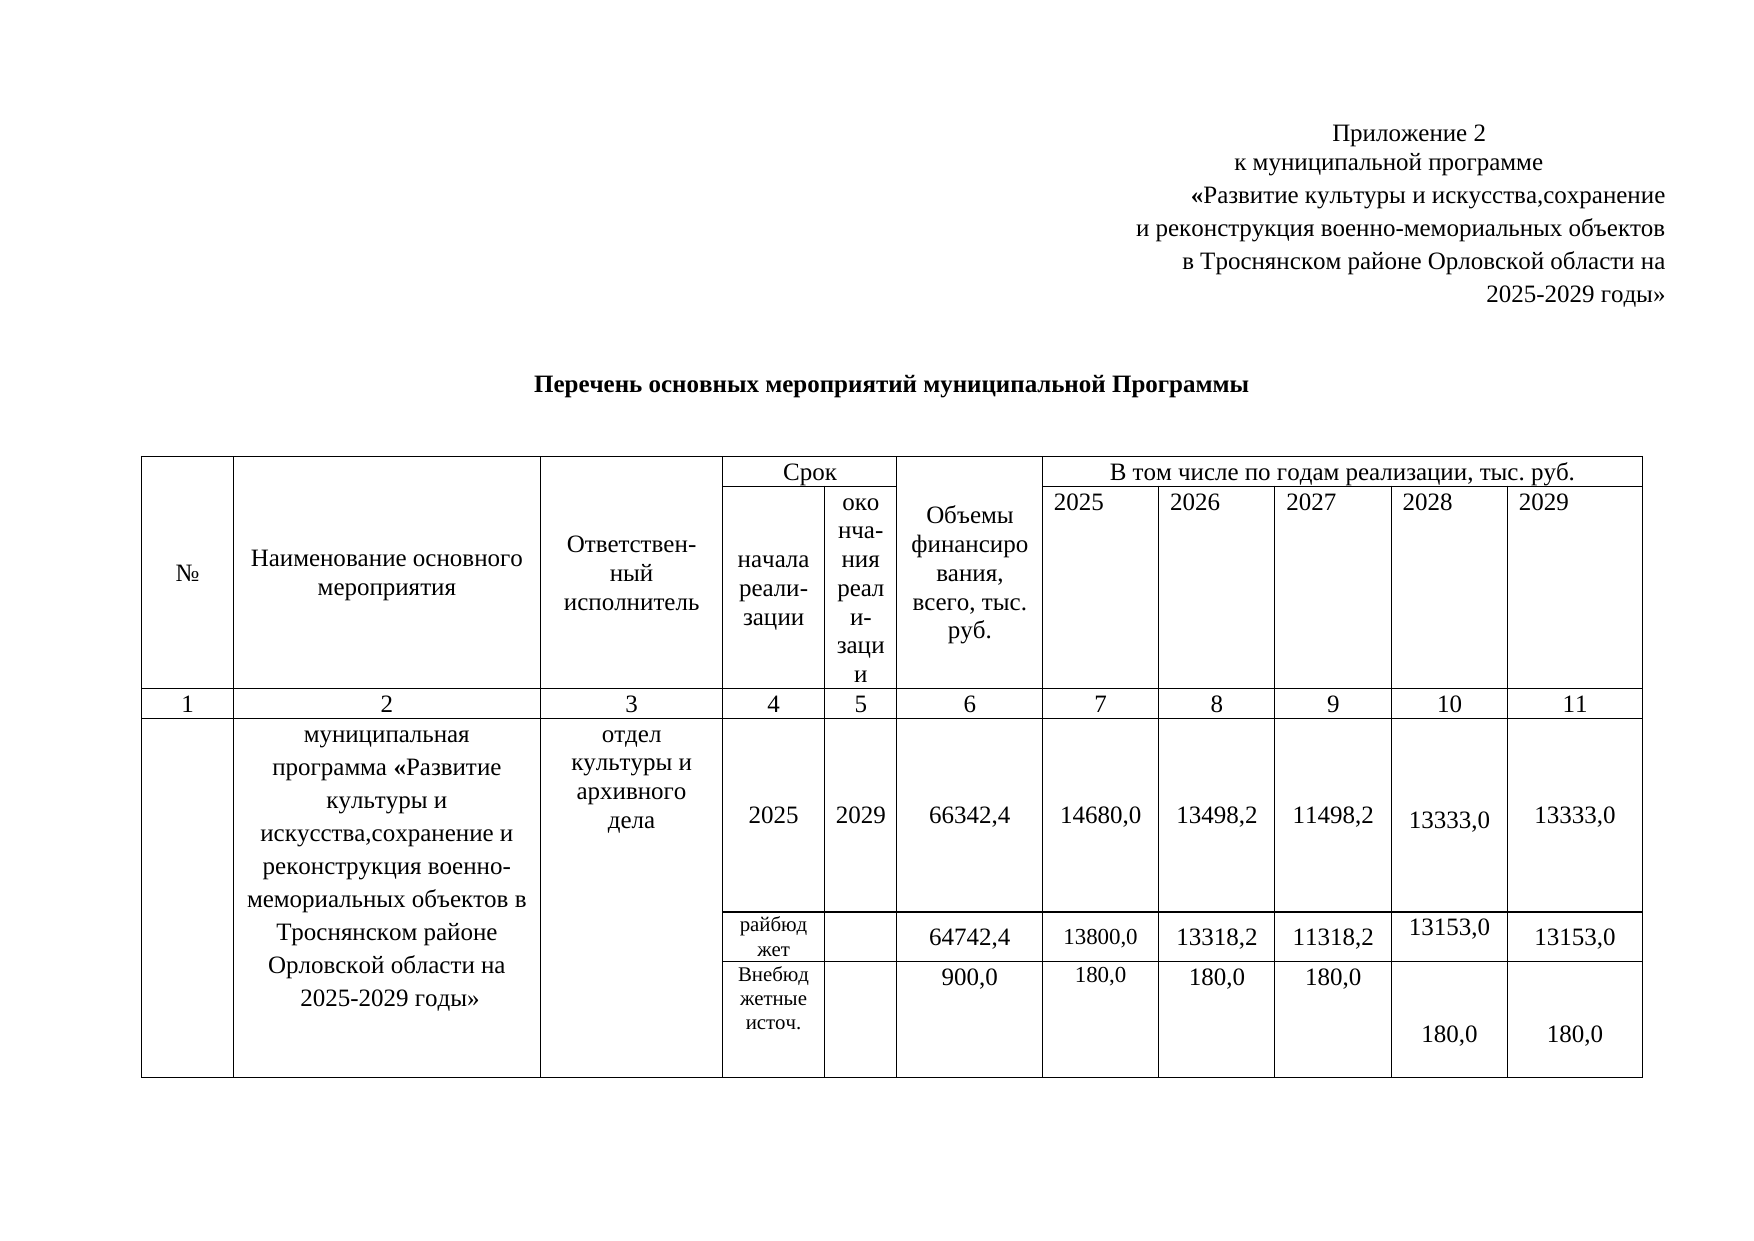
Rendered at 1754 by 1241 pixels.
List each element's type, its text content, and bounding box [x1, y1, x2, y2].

table_cell 2029 [825, 719, 896, 911]
table_cell 900,0 [897, 962, 1042, 1077]
table_cell 2027 [1275, 487, 1391, 688]
table_cell [142, 719, 233, 1077]
table_cell отдел культуры и архивного дела [541, 719, 722, 1077]
table_header В том числе по годам реализации, тыс. руб. [1043, 457, 1642, 486]
table_cell 180,0 [1275, 962, 1391, 1077]
table_cell муниципальная программа «Развитие культуры и искусства,сохранение и реконструкция военно-мемориальных объектов в Троснянском районе Орловской области на 2025-2029 годы» [234, 719, 540, 1077]
text в Троснянском районе Орловской области на [118, 246, 1665, 275]
table_cell райбюджет [723, 913, 824, 961]
table_cell 6 [897, 689, 1042, 718]
table_cell окончания реализации [825, 487, 896, 688]
table_cell 180,0 [1508, 962, 1642, 1077]
table_cell 8 [1159, 689, 1274, 718]
table_cell 13153,0 [1392, 913, 1507, 961]
table_cell 1 [142, 689, 233, 718]
text «Развитие культуры и искусства,сохранение [118, 180, 1665, 209]
table_cell [825, 962, 896, 1077]
table_cell 2025 [1043, 487, 1158, 688]
table_cell Внебюджетные источ. [723, 962, 824, 1077]
table_cell 11318,2 [1275, 913, 1391, 961]
table_header Объемы финансирования, всего, тыс. руб. [897, 457, 1042, 688]
table_cell 64742,4 [897, 913, 1042, 961]
table_cell 13333,0 [1508, 719, 1642, 911]
table_cell 13333,0 [1392, 719, 1507, 911]
table_cell 14680,0 [1043, 719, 1158, 911]
table_header Срок [723, 457, 896, 486]
table_cell 180,0 [1043, 962, 1158, 1077]
table_cell 5 [825, 689, 896, 718]
table_header № [142, 457, 233, 688]
table_cell 11498,2 [1275, 719, 1391, 911]
table_cell 7 [1043, 689, 1158, 718]
table_header Ответственный исполнитель [541, 457, 722, 688]
table_cell 66342,4 [897, 719, 1042, 911]
table_cell 13498,2 [1159, 719, 1274, 911]
table_cell [825, 913, 896, 961]
table_cell 2 [234, 689, 540, 718]
text Перечень основных мероприятий муниципальной Программы [118, 369, 1665, 398]
text к муниципальной программе [118, 147, 1665, 176]
table_cell 13800,0 [1043, 913, 1158, 961]
table_cell 10 [1392, 689, 1507, 718]
text 2025-2029 годы» [118, 279, 1665, 308]
table_cell 4 [723, 689, 824, 718]
table_cell 2029 [1508, 487, 1642, 688]
table_cell 13318,2 [1159, 913, 1274, 961]
table_cell 2025 [723, 719, 824, 911]
table_cell 180,0 [1159, 962, 1274, 1077]
table_cell 3 [541, 689, 722, 718]
text Приложение 2 [1131, 118, 1665, 147]
table_cell 11 [1508, 689, 1642, 718]
table_cell 180,0 [1392, 962, 1507, 1077]
table_cell 2026 [1159, 487, 1274, 688]
table_cell 13153,0 [1508, 913, 1642, 961]
table_header Наименование основного мероприятия [234, 457, 540, 688]
table_cell 2028 [1392, 487, 1507, 688]
table_cell 9 [1275, 689, 1391, 718]
text и реконструкция военно-мемориальных объектов [118, 213, 1665, 242]
table_cell начала реализации [723, 487, 824, 688]
